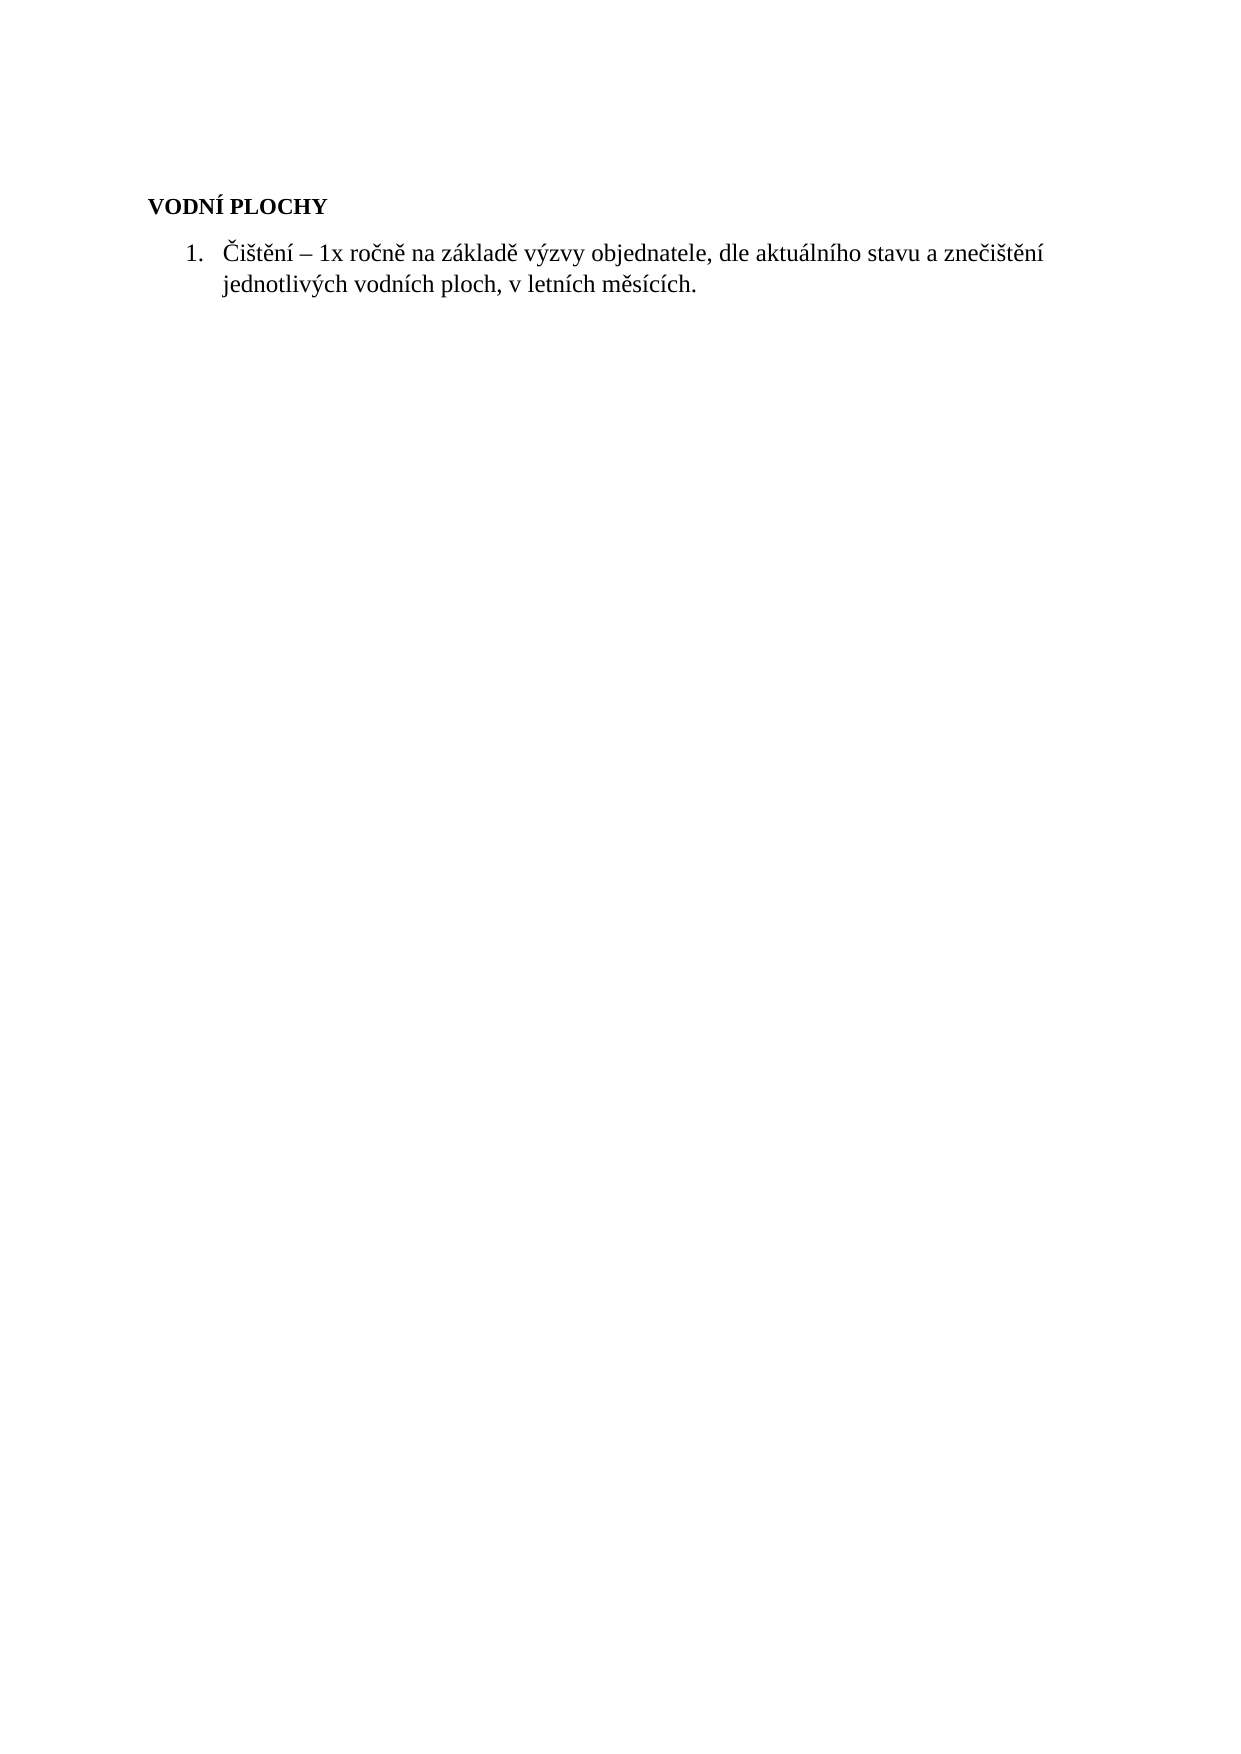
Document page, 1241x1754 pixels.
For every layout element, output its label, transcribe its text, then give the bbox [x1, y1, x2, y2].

list Čištění – 1x ročně na základě výzvy objednatele, dle aktuálního stavu a znečištění jednotlivých vodních ploch, v letních měsících. [185, 238, 1093, 298]
text VODNÍ PLOCHY [148, 193, 1093, 219]
